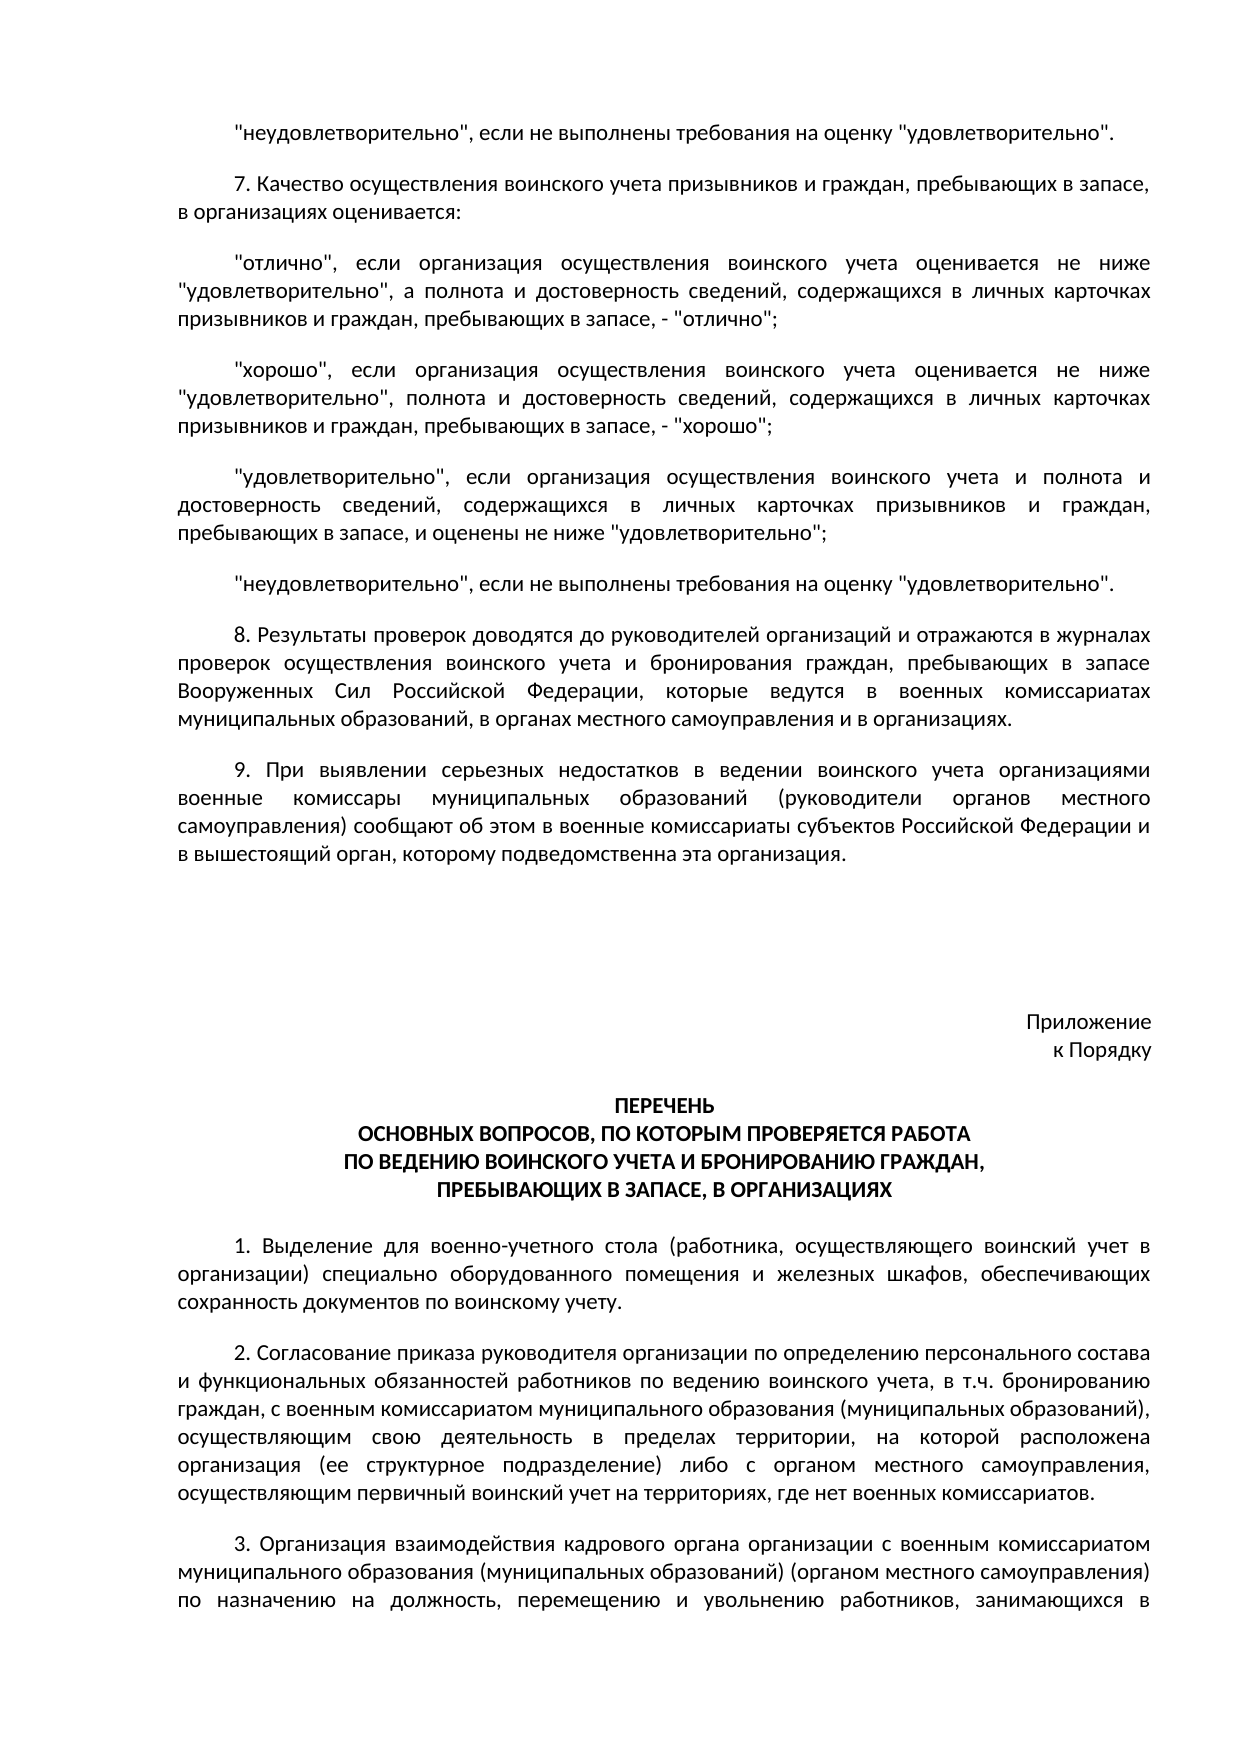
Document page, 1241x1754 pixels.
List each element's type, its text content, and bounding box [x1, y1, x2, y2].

text 1. Выделение для военно-учетного стола (работника, осуществляющего воинский учет в организации) специально оборудованного помещения и железных шкафов, обеспечивающих сохранность документов по воинскому учету. [177, 1231, 1152, 1315]
title ПРЕБЫВАЮЩИХ В ЗАПАСЕ, В ОРГАНИЗАЦИЯХ [177, 1175, 1152, 1203]
title ПО ВЕДЕНИЮ ВОИНСКОГО УЧЕТА И БРОНИРОВАНИЮ ГРАЖДАН, [177, 1147, 1152, 1175]
text 7. Качество осуществления воинского учета призывников и граждан, пребывающих в запасе, в организациях оценивается: [177, 169, 1152, 225]
title ОСНОВНЫХ ВОПРОСОВ, ПО КОТОРЫМ ПРОВЕРЯЕТСЯ РАБОТА [177, 1119, 1152, 1147]
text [177, 1529, 1152, 1613]
text 9. При выявлении серьезных недостатков в ведении воинского учета организациями военные комиссары муниципальных образований (руководители органов местного самоуправления) сообщают об этом в военные комиссариаты субъектов Российской Федерации и в вышестоящий орган, которому подведомственна эта организация. [177, 755, 1152, 867]
text "удовлетворительно", если организация осуществления воинского учета и полнота и достоверность сведений, содержащихся в личных карточках призывников и граждан, пребывающих в запасе, и оценены не ниже "удовлетворительно"; [177, 462, 1152, 546]
text 8. Результаты проверок доводятся до руководителей организаций и отражаются в журналах проверок осуществления воинского учета и бронирования граждан, пребывающих в запасе Вооруженных Сил Российской Федерации, которые ведутся в военных комиссариатах муниципальных образований, в органах местного самоуправления и в организациях. [177, 620, 1152, 732]
text 2. Согласование приказа руководителя организации по определению персонального состава и функциональных обязанностей работников по ведению воинского учета, в т.ч. бронированию граждан, с военным комиссариатом муниципального образования (муниципальных образований), осуществляющим свою деятельность в пределах территории, на которой расположена организация (ее структурное подразделение) либо с органом местного самоуправления, осуществляющим первичный воинский учет на территориях, где нет военных комиссариатов. [177, 1338, 1152, 1506]
text "неудовлетворительно", если не выполнены требования на оценку "удовлетворительно". [177, 118, 1152, 146]
text "хорошо", если организация осуществления воинского учета оценивается не ниже "удовлетворительно", полнота и достоверность сведений, содержащихся в личных карточках призывников и граждан, пребывающих в запасе, - "хорошо"; [177, 355, 1152, 439]
title ПЕРЕЧЕНЬ [177, 1091, 1152, 1119]
text "неудовлетворительно", если не выполнены требования на оценку "удовлетворительно". [177, 569, 1152, 597]
text "отлично", если организация осуществления воинского учета оценивается не ниже "удовлетворительно", а полнота и достоверность сведений, содержащихся в личных карточках призывников и граждан, пребывающих в запасе, - "отлично"; [177, 248, 1152, 332]
text Приложение [177, 1007, 1152, 1035]
text к Порядку [177, 1035, 1152, 1063]
